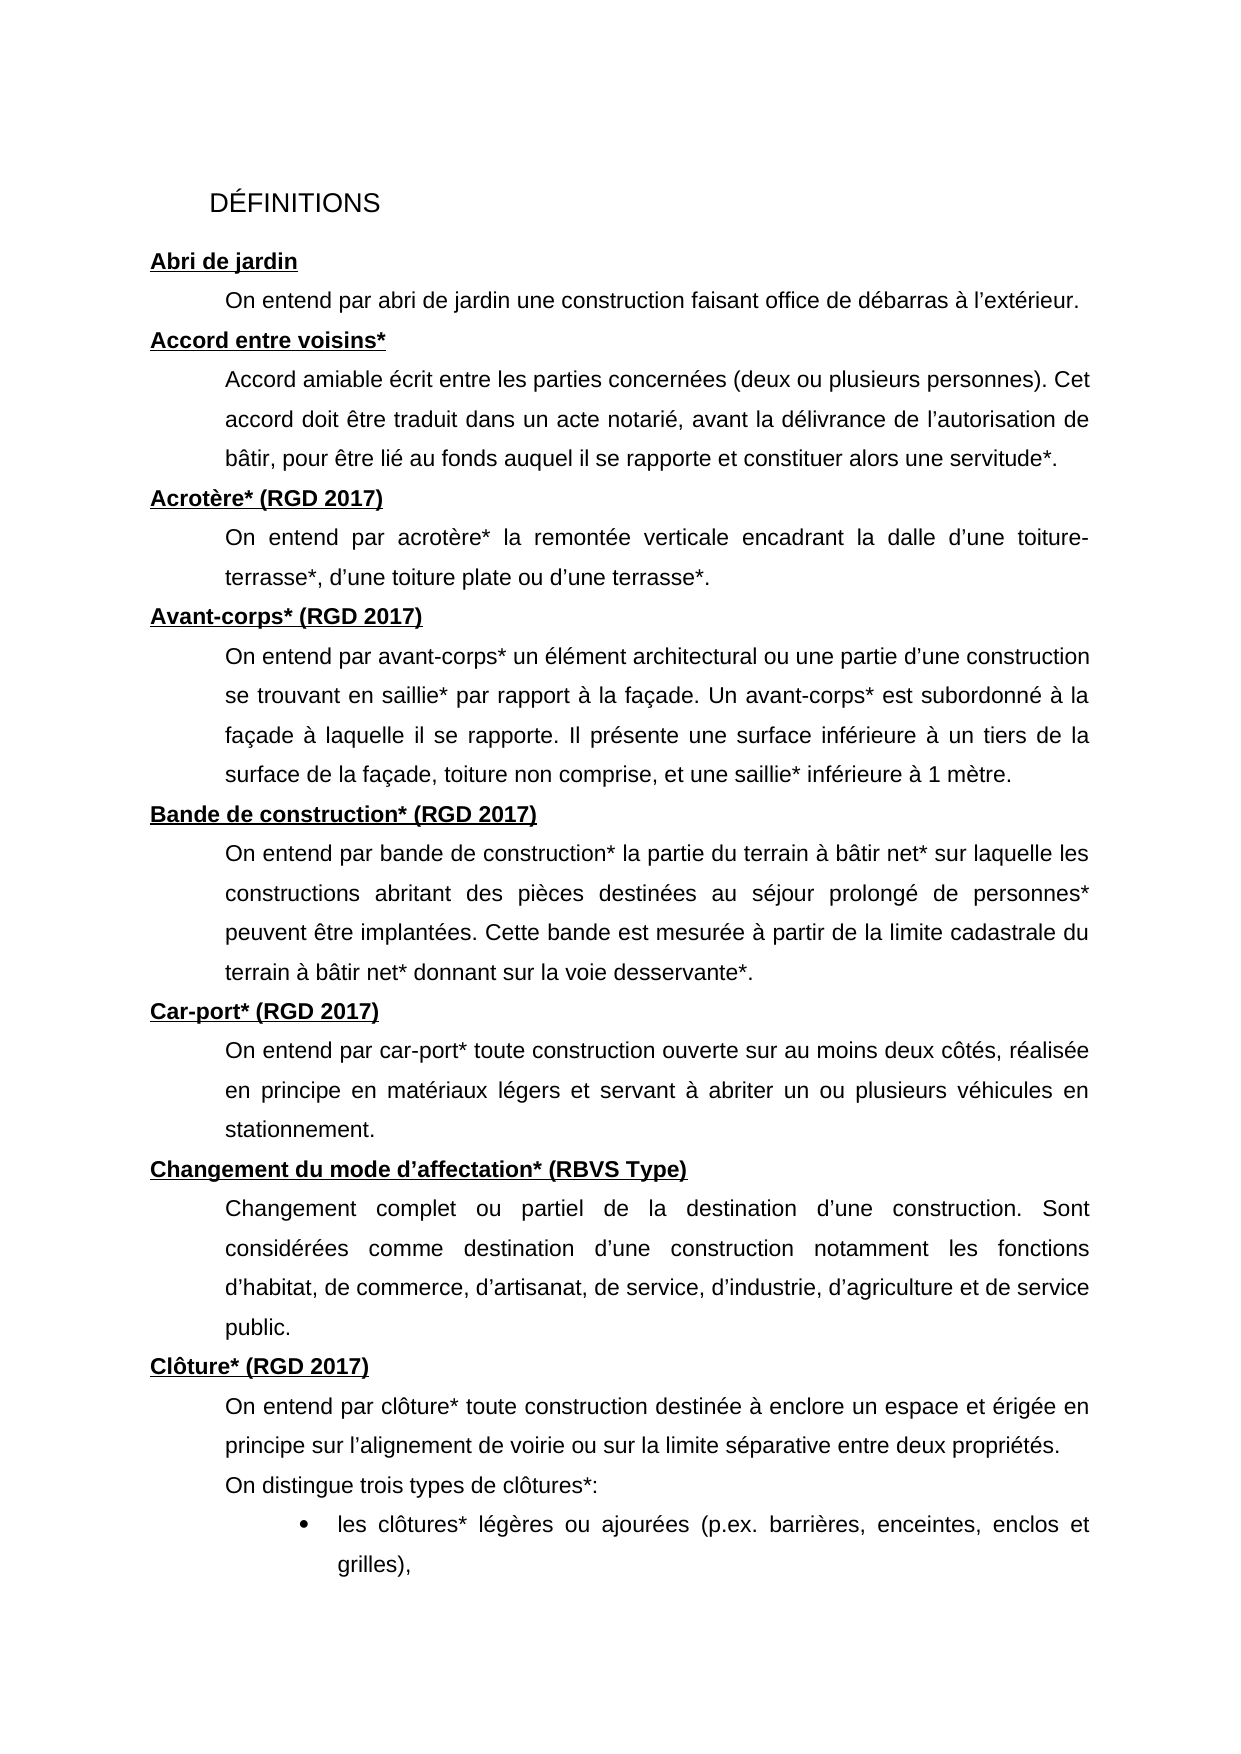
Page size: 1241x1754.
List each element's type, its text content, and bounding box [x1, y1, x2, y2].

text Avant-corps* (RGD 2017) [150, 603, 1090, 629]
text On entend par acrotère* la remontée verticale encadrant la dalle d’une toiture-terrasse*, d’une toiture plate ou d’une terrasse*. [225, 524, 1090, 590]
text Accord entre voisins* [150, 327, 1090, 353]
text Bande de construction* (RGD 2017) [150, 801, 1090, 827]
text On entend par abri de jardin une construction faisant office de débarras à l’extérieur. [225, 287, 1090, 314]
text On distingue trois types de clôtures*: [225, 1472, 1090, 1498]
title Définitions [209, 187, 1090, 219]
text Abri de jardin [150, 248, 1090, 274]
text Changement du mode d’affectation* (RBVS Type) [150, 1156, 1090, 1182]
list les clôtures* légères ou ajourées (p.ex. barrières, enceintes, enclos et grilles), [300, 1511, 1090, 1577]
text On entend par clôture* toute construction destinée à enclore un espace et érigée en principe sur l’alignement de voirie ou sur la limite séparative entre deux propriétés. [225, 1393, 1090, 1459]
text Accord amiable écrit entre les parties concernées (deux ou plusieurs personnes). Cet accord doit être traduit dans un acte notarié, avant la délivrance de l’autorisation de bâtir, pour être lié au fonds auquel il se rapporte et constituer alors une servitude*. [225, 366, 1090, 472]
text Car-port* (RGD 2017) [150, 998, 1090, 1024]
text Acrotère* (RGD 2017) [150, 485, 1090, 511]
text Changement complet ou partiel de la destination d’une construction. Sont considérées comme destination d’une construction notamment les fonctions d’habitat, de commerce, d’artisanat, de service, d’industrie, d’agriculture et de service public. [225, 1195, 1090, 1340]
text On entend par bande de construction* la partie du terrain à bâtir net* sur laquelle les constructions abritant des pièces destinées au séjour prolongé de personnes* peuvent être implantées. Cette bande est mesurée à partir de la limite cadastrale du terrain à bâtir net* donnant sur la voie desservante*. [225, 840, 1090, 985]
text On entend par avant-corps* un élément architectural ou une partie d’une construction se trouvant en saillie* par rapport à la façade. Un avant-corps* est subordonné à la façade à laquelle il se rapporte. Il présente une surface inférieure à un tiers de la surface de la façade, toiture non comprise, et une saillie* inférieure à 1 mètre. [225, 643, 1090, 787]
text Clôture* (RGD 2017) [150, 1353, 1090, 1380]
text On entend par car-port* toute construction ouverte sur au moins deux côtés, réalisée en principe en matériaux légers et servant à abriter un ou plusieurs véhicules en stationnement. [225, 1037, 1090, 1143]
